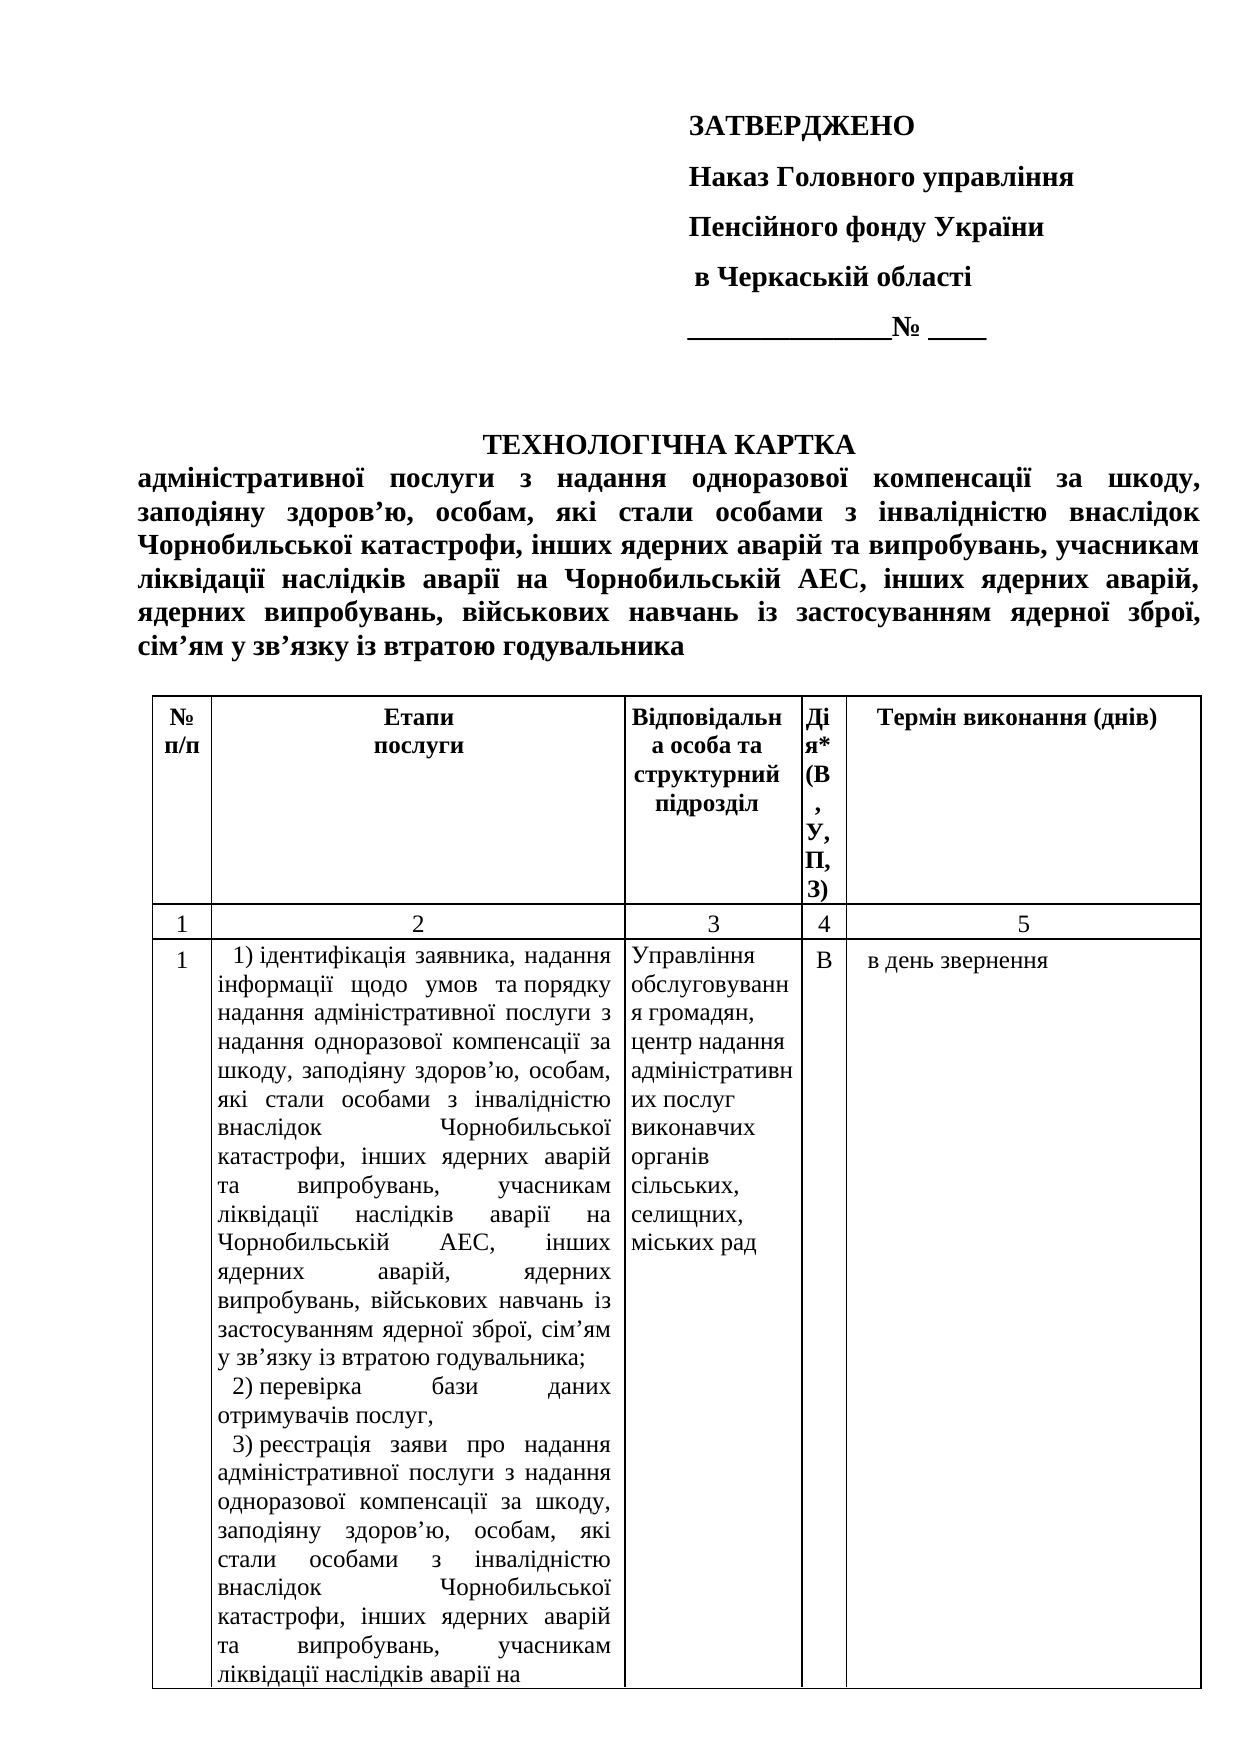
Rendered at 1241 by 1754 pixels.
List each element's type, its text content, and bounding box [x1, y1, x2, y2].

table_cell Управління обслуговування громадян, центр надання адміністративних послуг виконавчих органів сільських, селищних, міських рад [626, 940, 801, 1687]
text Наказ Головного управління [689, 159, 1201, 192]
table_header Етапи послуги [212, 697, 624, 903]
table_cell 1) ідентифікація заявника, надання інформації щодо умов та порядку надання адміністративної послуги з надання одноразової компенсації за шкоду, заподіяну здоров’ю, особам, які стали особами з інвалідністю внаслідок Чорнобильської катастрофи, інших ядерних аварій та випробувань, учасникам ліквідації наслідків аварії на Чорнобильській АЕС, інших ядерних аварій, ядерних випробувань, військових навчань із застосуванням ядерної зброї, сім’ям у зв’язку із втратою годувальника; 2) перевірка бази даних отримувачів послуг, 3) реєстрація заяви про надання адміністративної послуги з надання одноразової компенсації за шкоду, заподіяну здоров’ю, особам, які стали особами з інвалідністю внаслідок Чорнобильської катастрофи, інших ядерних аварій та випробувань, учасникам ліквідації наслідків аварії на [212, 940, 624, 1687]
table_header Відповідальна особа та структурний підрозділ [626, 697, 801, 903]
text ТЕХНОЛОГІЧНА КАРТКА [137, 427, 1201, 460]
table_cell 2 [212, 905, 624, 938]
table_cell 1 [153, 905, 211, 938]
text адміністративної послуги з надання одноразової компенсації за шкоду, заподіяну здоров’ю, особам, які стали особами з інвалідністю внаслідок Чорнобильської катастрофи, інших ядерних аварій та випробувань, учасникам ліквідації наслідків аварії на Чорнобильській АЕС, інших ядерних аварій, ядерних випробувань, військових навчань із застосуванням ядерної зброї, сім’ям у зв’язку із втратою годувальника [137, 460, 1201, 662]
table_header № п/п [153, 697, 211, 903]
text ЗАТВЕРДЖЕНО [689, 108, 1201, 142]
text ______________№ ____ [687, 309, 1117, 343]
table_cell 3 [626, 905, 801, 938]
table_cell 4 [803, 905, 846, 938]
table_cell В [803, 940, 846, 1687]
text в Черкаській області [694, 259, 1201, 293]
table_header Дія* (В, У, П, З) [803, 697, 846, 903]
table_cell в день звернення [847, 940, 1200, 1687]
text Пенсійного фонду України [689, 209, 1201, 242]
table_cell 5 [847, 905, 1200, 938]
table_cell 1 [153, 940, 211, 1687]
table_header Термін виконання (днів) [847, 697, 1200, 903]
